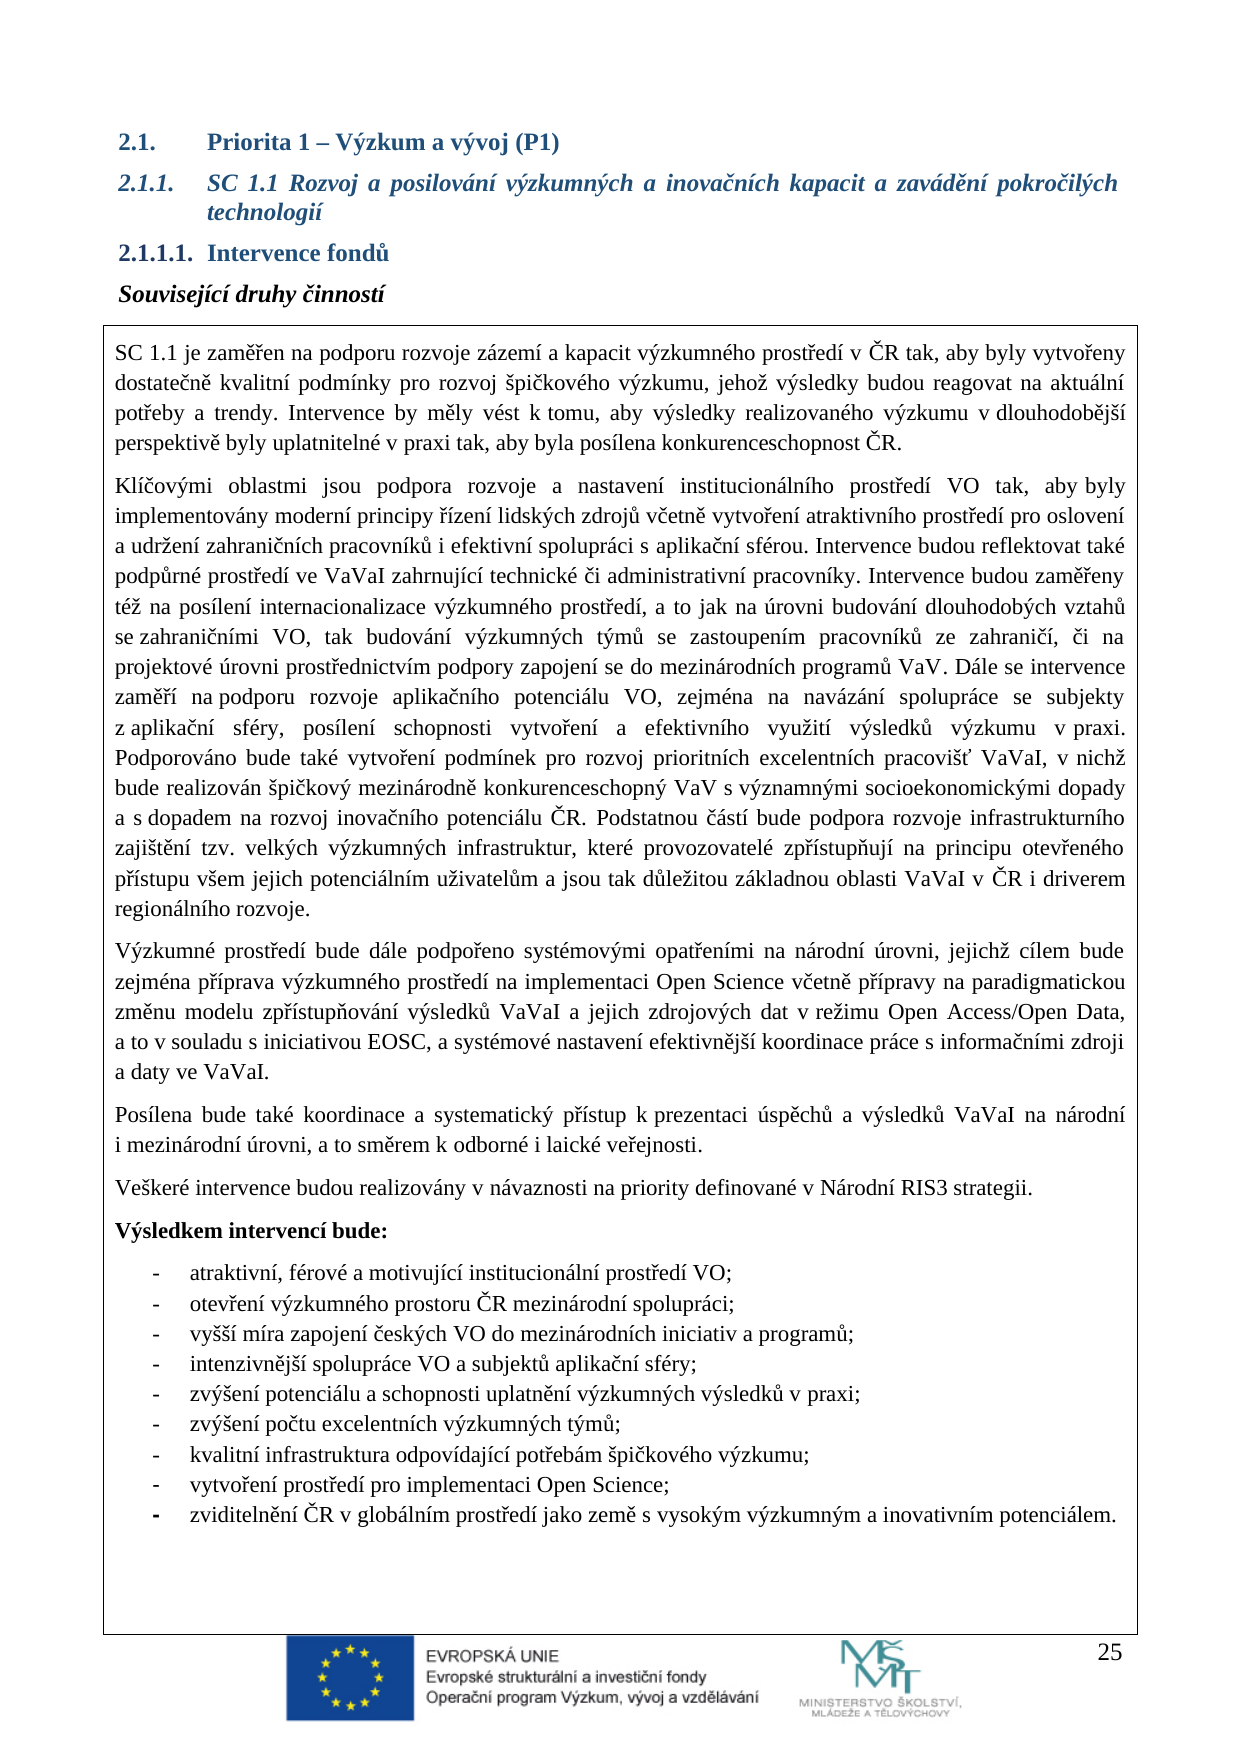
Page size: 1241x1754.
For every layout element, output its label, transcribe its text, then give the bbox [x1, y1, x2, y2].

text Související druhy činností [118, 279, 1122, 308]
picture [242, 1635, 999, 1754]
subtitle Intervence fondů [118, 238, 1122, 267]
subtitle SC 1.1 Rozvoj a posilování výzkumných a inovačních kapacit a zavádění pokročilých technologií [118, 168, 1122, 226]
subtitle Priorita 1 – Výzkum a vývoj (P1) [118, 127, 1122, 156]
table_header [104, 326, 1137, 1634]
